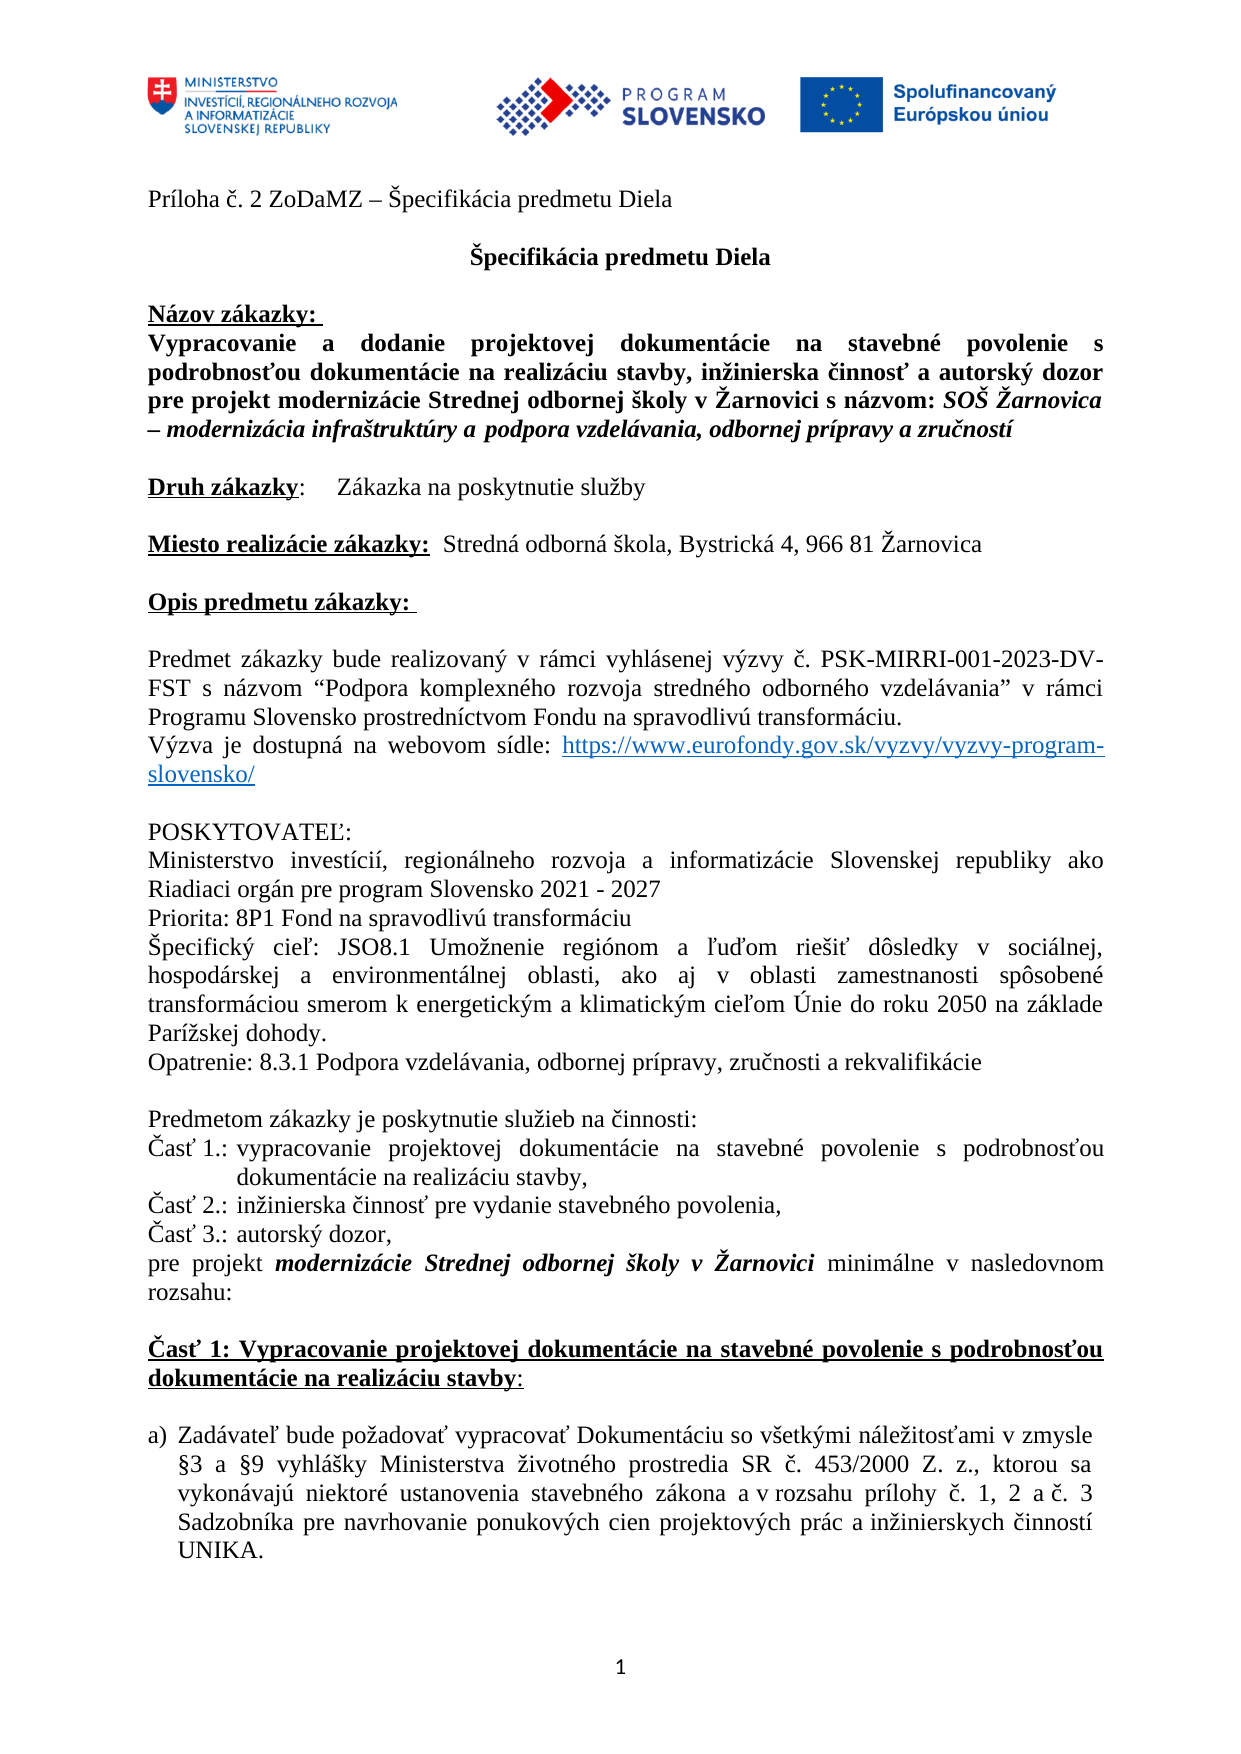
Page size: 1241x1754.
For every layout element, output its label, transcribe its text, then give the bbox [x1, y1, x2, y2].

text Časť 1: Vypracovanie projektovej dokumentácie na stavebné povolenie s podrobnosťou dokumentácie na realizáciu stavby: [148, 1361, 1104, 1392]
text pre projekt modernizácie Strednej odbornej školy v Žarnovici minimálne v nasledovnom rozsahu: [148, 1248, 1104, 1306]
text Časť 1.: vypracovanie projektovej dokumentácie na stavebné povolenie s podrobnosťou dokumentácie na realizáciu stavby, [148, 1133, 1104, 1191]
picture [496, 77, 765, 136]
text Názov zákazky: [148, 299, 1104, 328]
text Priorita: 8P1 Fond na spravodlivú transformáciu [148, 903, 1104, 932]
text Špecifický cieľ: JSO8.1 Umožnenie regiónom a ľuďom riešiť dôsledky v sociálnej, hospodárskej a environmentálnej oblasti, ako aj v oblasti zamestnanosti spôsobené transformáciou smerom k energetickým a klimatickým cieľom Únie do roku 2050 na základe Parížskej dohody. [148, 932, 1104, 1047]
list Zadávateľ bude požadovať vypracovať Dokumentáciu so všetkými náležitosťami v zmysle §3 a §9 vyhlášky Ministerstva životného prostredia SR č. 453/2000 Z. z., ktorou sa vykonávajú niektoré ustanovenia stavebného zákona a v rozsahu prílohy č. 1, 2 a č. 3 Sadzobníka pre navrhovanie ponukových cien projektových prác a inžinierskych činností UNIKA. [148, 1421, 1093, 1564]
text Druh zákazky: Zákazka na poskytnutie služby [148, 472, 1104, 501]
text Časť 2.: inžinierska činnosť pre vydanie stavebného povolenia, [148, 1191, 1104, 1219]
text Opatrenie: 8.3.1 Podpora vzdelávania, odbornej prípravy, zručnosti a rekvalifikácie [148, 1047, 1104, 1076]
text Ministerstvo investícií, regionálneho rozvoja a informatizácie Slovenskej republiky ako Riadiaci orgán pre program Slovensko 2021 - 2027 [148, 846, 1104, 903]
text Opis predmetu zákazky: [148, 587, 1104, 616]
text Časť 3.: autorský dozor, [148, 1219, 1104, 1248]
picture [147, 77, 398, 136]
text Časť 1: Vypracovanie projektovej dokumentácie na stavebné povolenie s podrobnosťou dokumentácie na realizáciu stavby: [148, 1334, 1104, 1359]
text POSKYTOVATEĽ: [148, 817, 1104, 846]
text Vypracovanie a dodanie projektovej dokumentácie na stavebné povolenie s podrobnosťou dokumentácie na realizáciu stavby, inžinierska činnosť a autorský dozor pre projekt modernizácie Strednej odbornej školy v Žarnovici s názvom: SOŠ Žarnovica – modernizácia infraštruktúry a podpora vzdelávania, odbornej prípravy a zručností [148, 328, 1104, 443]
text Príloha č. 2 ZoDaMZ – Špecifikácia predmetu Diela [148, 184, 1093, 213]
text Predmetom zákazky je poskytnutie služieb na činnosti: [148, 1104, 1104, 1133]
text Výzva je dostupná na webovom sídle: https://www.eurofondy.gov.sk/vyzvy/vyzvy-program-slovensko/ [148, 731, 1104, 788]
text Predmet zákazky bude realizovaný v rámci vyhlásenej výzvy č. PSK-MIRRI-001-2023-DV-FST s názvom “Podpora komplexného rozvoja stredného odborného vzdelávania” v rámci Programu Slovensko prostredníctvom Fondu na spravodlivú transformáciu. [148, 644, 1104, 731]
picture [796, 73, 1067, 136]
text Miesto realizácie zákazky: Stredná odborná škola, Bystrická 4, 966 81 Žarnovica [148, 529, 1104, 558]
text Špecifikácia predmetu Diela [148, 242, 1093, 271]
